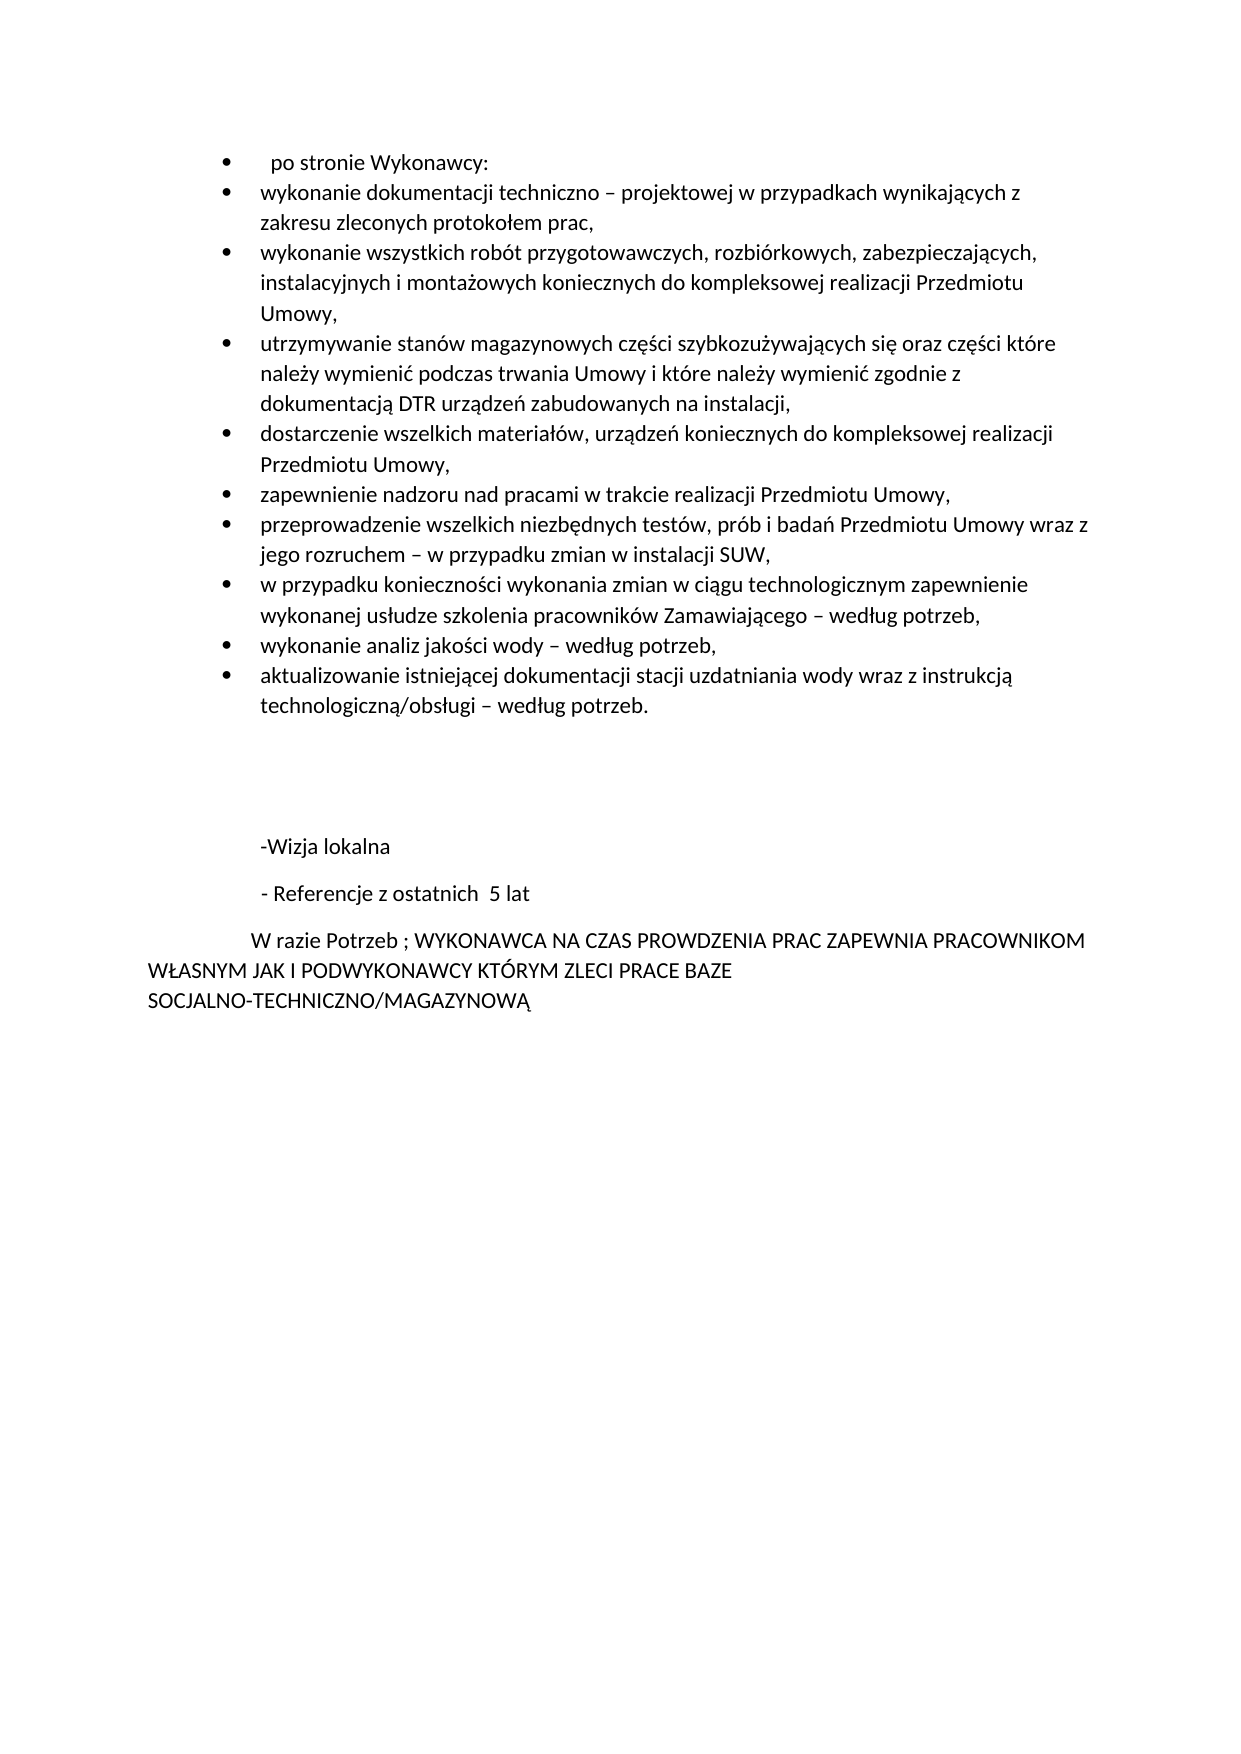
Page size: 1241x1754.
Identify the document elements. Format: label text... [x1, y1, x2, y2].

list w przypadku konieczności wykonania zmian w ciągu technologicznym zapewnienie wykonanej usłudze szkolenia pracowników Zamawiającego – według potrzeb, [223, 571, 1093, 629]
list zapewnienie nadzoru nad pracami w trakcie realizacji Przedmiotu Umowy, [223, 480, 1093, 508]
list aktualizowanie istniejącej dokumentacji stacji uzdatniania wody wraz z instrukcją technologiczną/obsługi – według potrzeb. [223, 661, 1093, 719]
text - Referencje z ostatnich 5 lat [148, 879, 1093, 907]
list utrzymywanie stanów magazynowych części szybkozużywających się oraz części które należy wymienić podczas trwania Umowy i które należy wymienić zgodnie z dokumentacją DTR urządzeń zabudowanych na instalacji, [223, 329, 1093, 417]
list wykonanie analiz jakości wody – według potrzeb, [223, 631, 1093, 659]
text -Wizja lokalna [260, 832, 1093, 860]
list po stronie Wykonawcy: [223, 148, 1093, 176]
list przeprowadzenie wszelkich niezbędnych testów, prób i badań Przedmiotu Umowy wraz z jego rozruchem – w przypadku zmian w instalacji SUW, [223, 510, 1093, 568]
list wykonanie wszystkich robót przygotowawczych, rozbiórkowych, zabezpieczających, instalacyjnych i montażowych koniecznych do kompleksowej realizacji Przedmiotu Umowy, [223, 238, 1093, 327]
list dostarczenie wszelkich materiałów, urządzeń koniecznych do kompleksowej realizacji Przedmiotu Umowy, [223, 419, 1093, 478]
text W razie Potrzeb ; WYKONAWCA NA CZAS PROWDZENIA PRAC ZAPEWNIA PRACOWNIKOM WŁASNYM JAK I PODWYKONAWCY KTÓRYM ZLECI PRACE BAZE SOCJALNO-TECHNICZNO/MAGAZYNOWĄ [148, 926, 1093, 1014]
list wykonanie dokumentacji techniczno – projektowej w przypadkach wynikających z zakresu zleconych protokołem prac, [223, 178, 1093, 236]
